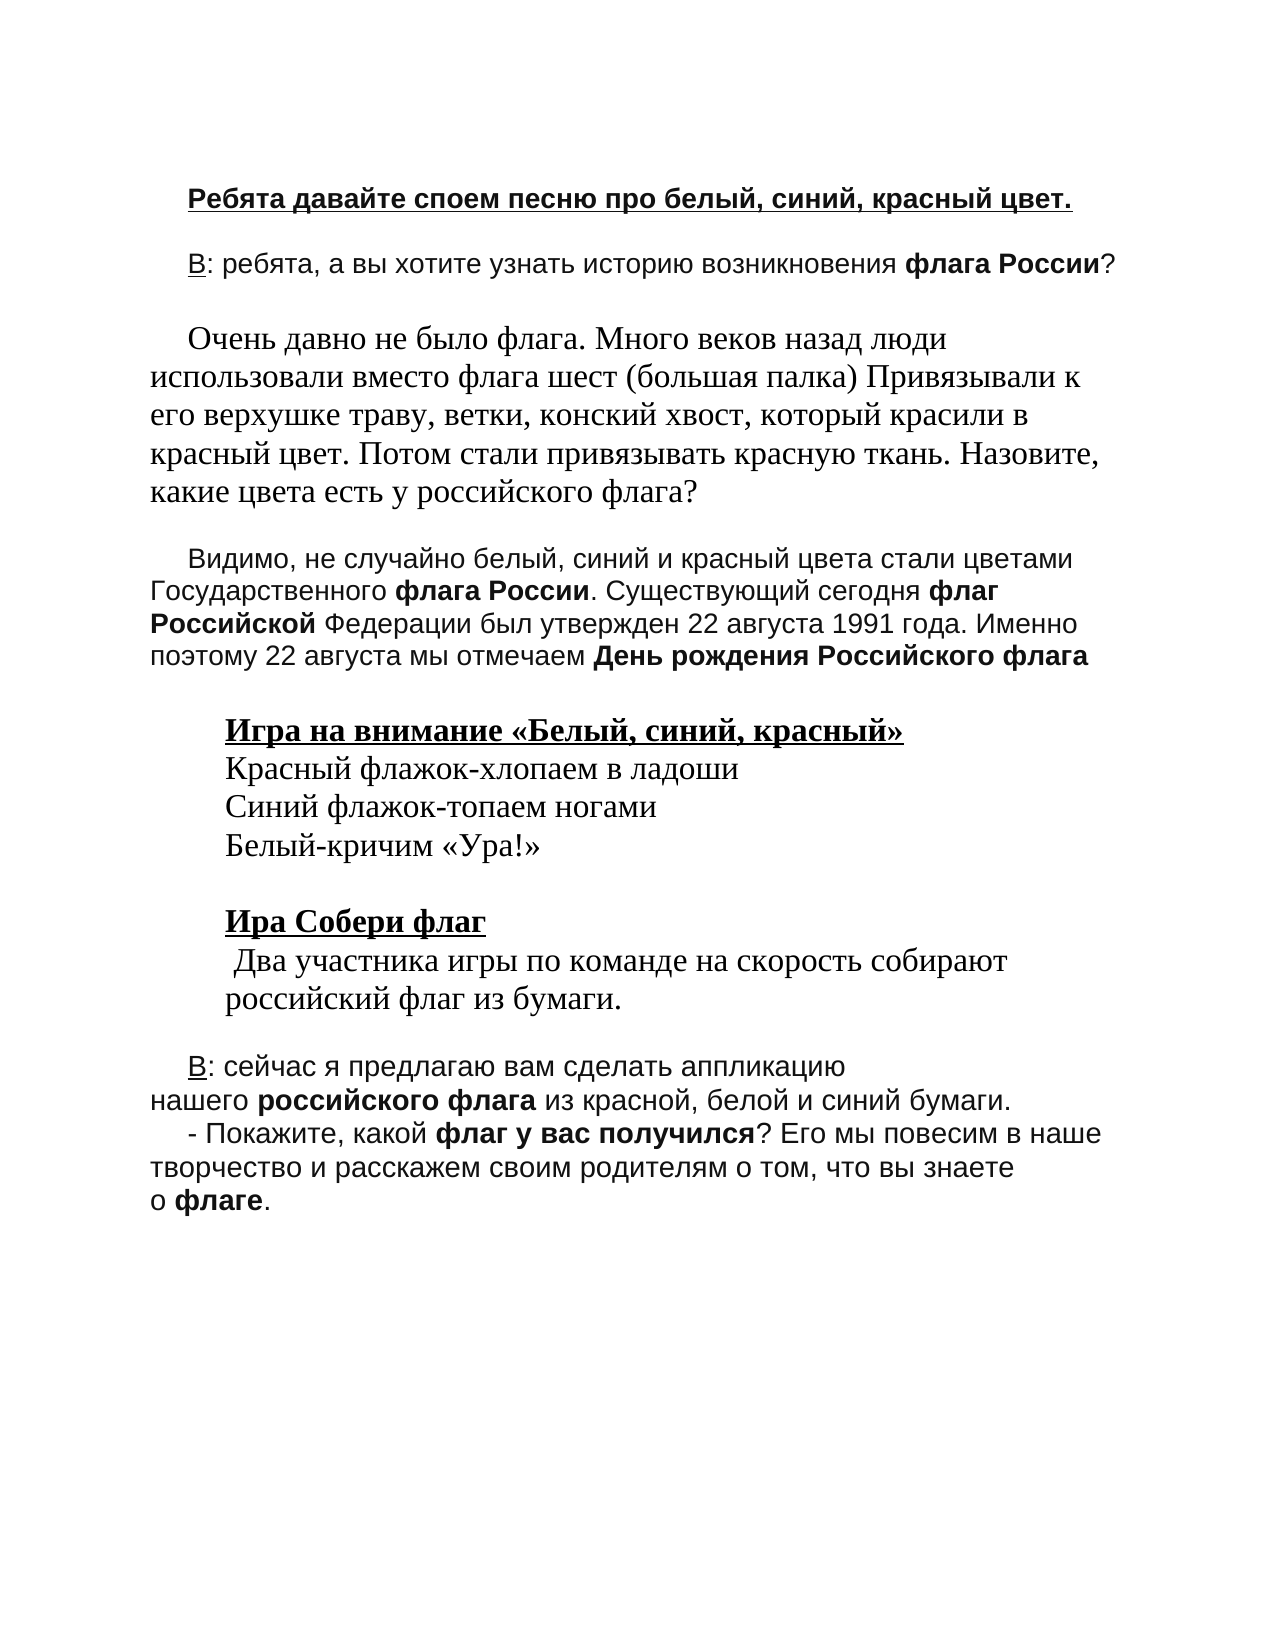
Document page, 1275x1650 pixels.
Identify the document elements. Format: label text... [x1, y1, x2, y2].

text Синий флажок-топаем ногами [225, 787, 1125, 825]
text Белый-кричим «Ура!» [225, 825, 1125, 863]
text Два участника игры по команде на скорость собирают российский флаг из бумаги. [225, 940, 1125, 1017]
text Очень давно не было флага. Много веков назад люди использовали вместо флага шест (большая палка) Привязывали к его верхушке траву, ветки, конский хвост, который красили в красный цвет. Потом стали привязывать красную ткань. Назовите, какие цвета есть у российского флага? [150, 318, 1125, 509]
text Красный флажок-хлопаем в ладоши [225, 748, 1125, 787]
text Игра на внимание «Белый, синий, красный» [225, 710, 1125, 748]
text Видимо, не случайно белый, синий и красный цвета стали цветами Государственного флага России. Существующий сегодня флаг Российской Федерации был утвержден 22 августа 1991 года. Именно поэтому 22 августа мы отмечаем День рождения Российского флага [150, 542, 1125, 672]
text В: сейчас я предлагаю вам сделать аппликацию нашего российского флага из красной, белой и синий бумаги. [150, 1049, 1125, 1116]
text Ребята давайте споем песню про белый, синий, красный цвет. [150, 182, 1125, 215]
text В: ребята, а вы хотите узнать историю возникновения флага России? [150, 247, 1125, 279]
text - Покажите, какой флаг у вас получился? Его мы повесим в наше творчество и расскажем своим родителям о том, что вы знаете о флаге. [150, 1116, 1125, 1217]
text Ира Собери флаг [225, 902, 1125, 940]
